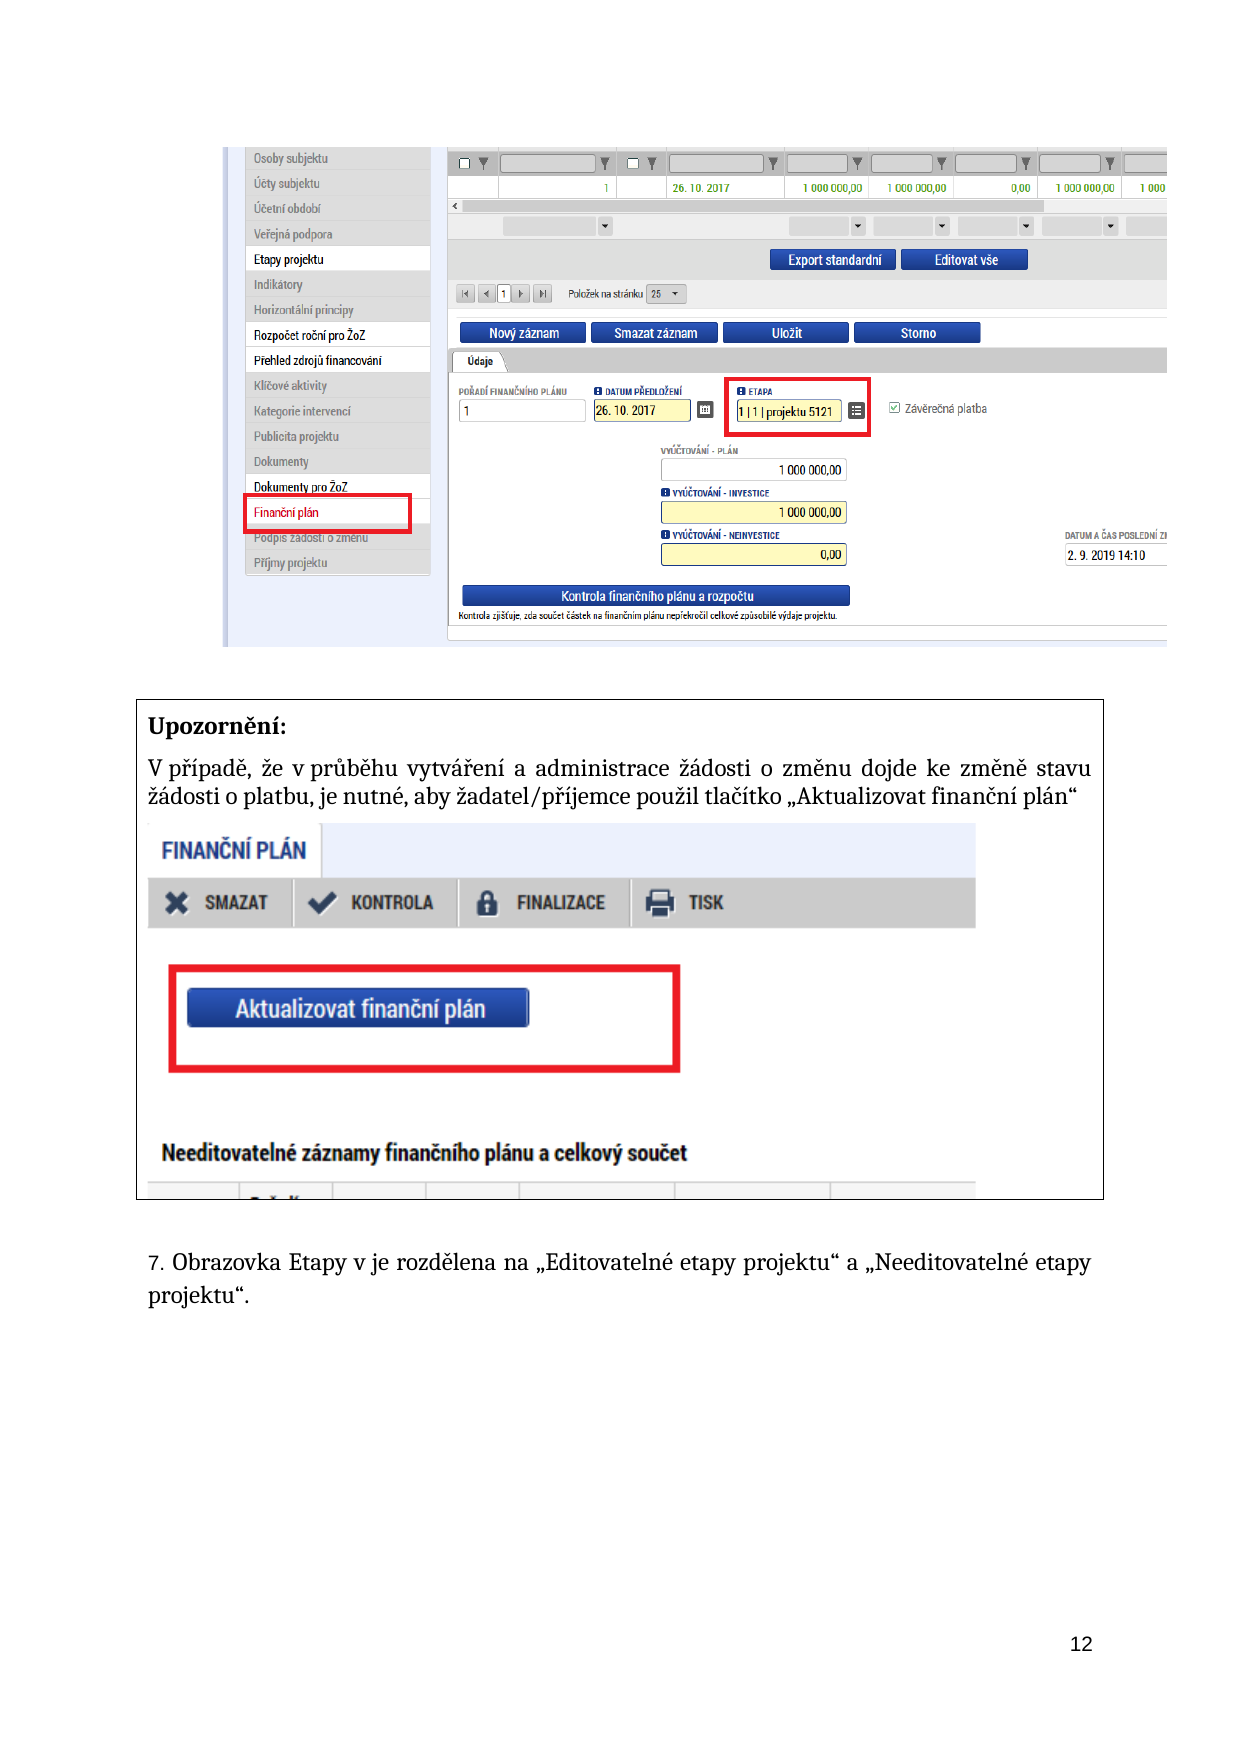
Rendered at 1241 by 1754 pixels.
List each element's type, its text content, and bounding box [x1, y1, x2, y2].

table_header Upozornění: V případě, že v průběhu vytváření a administrace žádosti o změnu dojde ke změně stavu žádosti o platbu, je nutné, aby žadatel/příjemce použil tlačítko „Aktualizovat finanční plán“ [137, 700, 1103, 1198]
text 7. Obrazovka Etapy v je rozdělena na „Editovatelné etapy projektu“ a „Needitovatelné etapy projektu“. [148, 1248, 1093, 1309]
picture [222, 147, 1167, 647]
picture [147, 823, 976, 1199]
